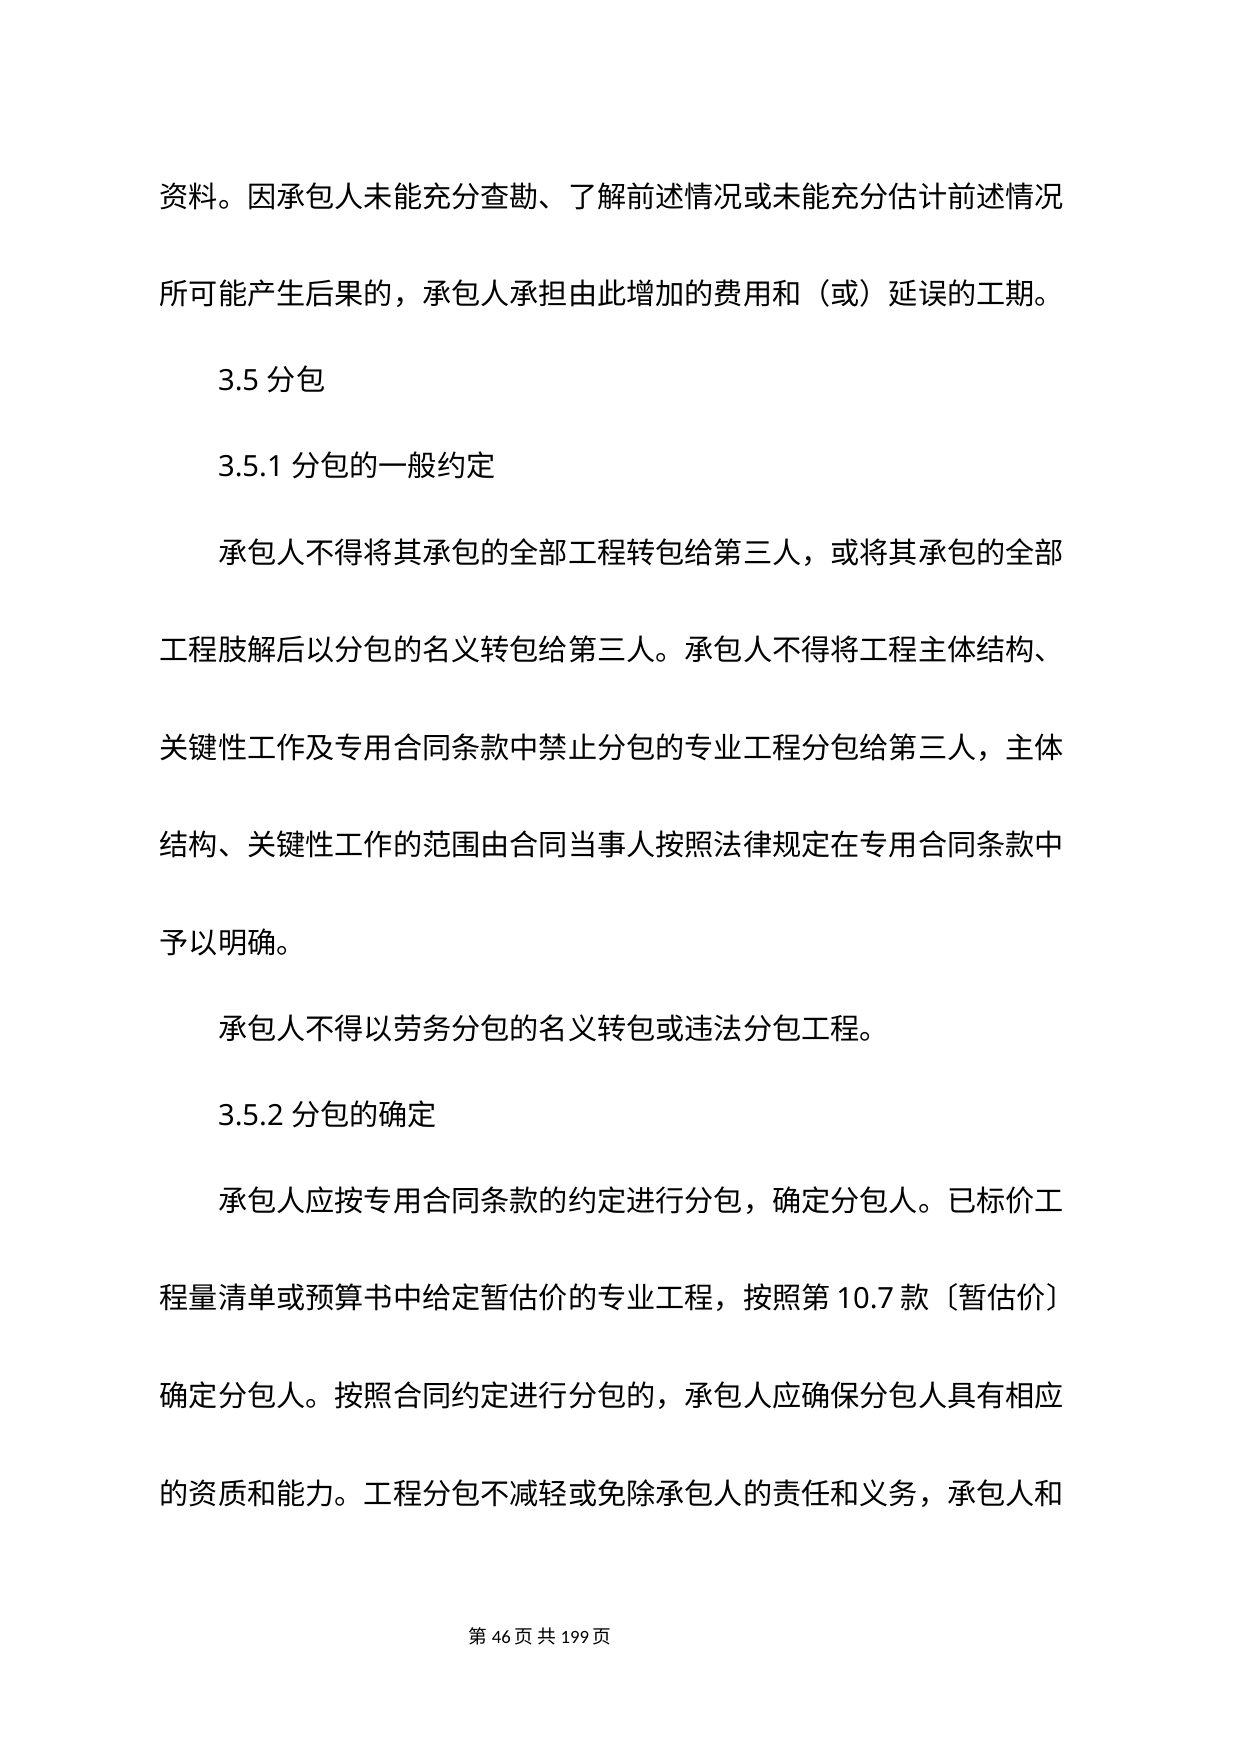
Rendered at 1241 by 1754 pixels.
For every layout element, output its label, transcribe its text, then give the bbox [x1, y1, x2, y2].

text 3.5.1 分包的一般约定 [159, 432, 1078, 497]
subtitle 3.5 分包 [159, 346, 1078, 411]
text 承包人不得以劳务分包的名义转包或违法分包工程。 [159, 994, 1078, 1059]
text 3.5.2 分包的确定 [159, 1080, 1078, 1145]
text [159, 162, 1078, 324]
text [159, 1166, 1078, 1524]
text 承包人不得将其承包的全部工程转包给第三人，或将其承包的全部工程肢解后以分包的名义转包给第三人。承包人不得将工程主体结构、关键性工作及专用合同条款中禁止分包的专业工程分包给第三人，主体结构、关键性工作的范围由合同当事人按照法律规定在专用合同条款中予以明确。 [159, 518, 1078, 973]
